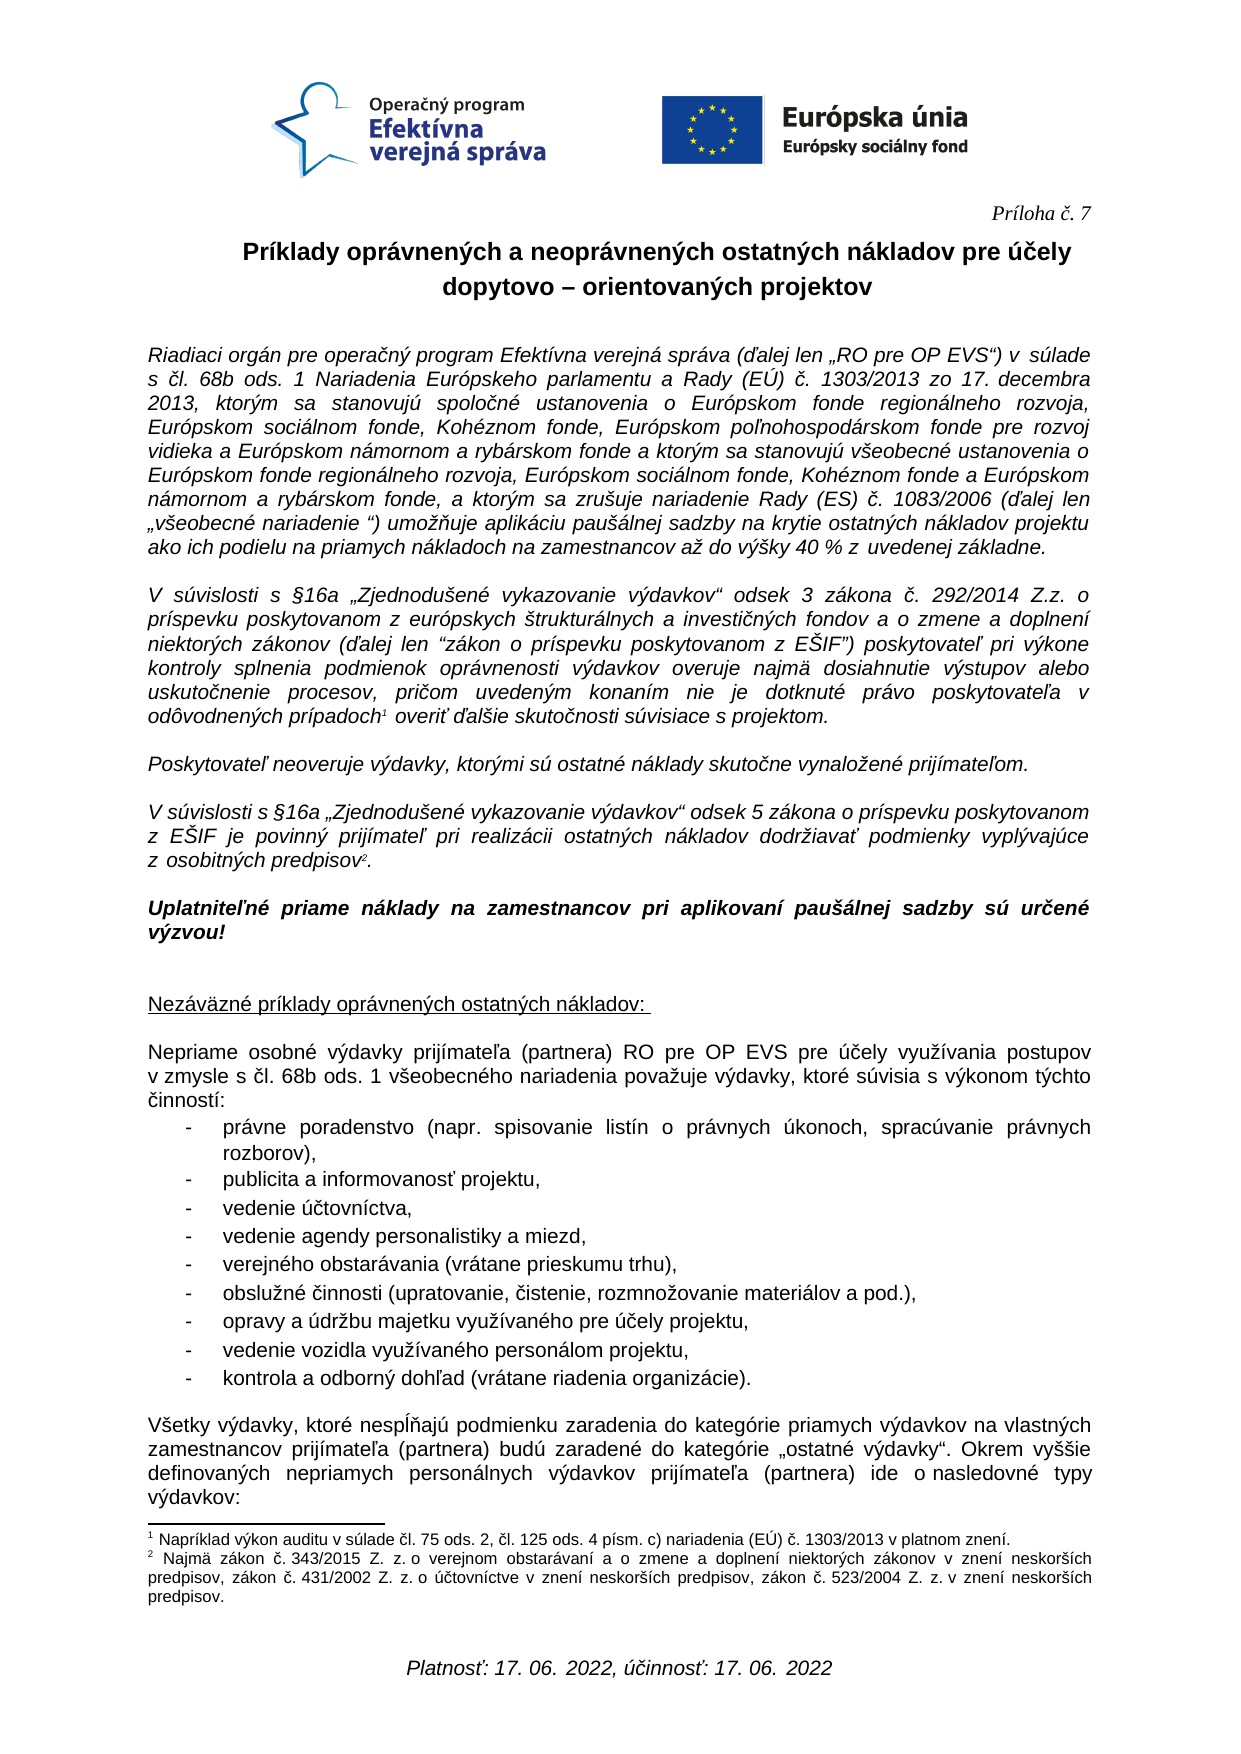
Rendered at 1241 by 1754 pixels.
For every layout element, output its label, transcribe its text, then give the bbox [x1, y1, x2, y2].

text Riadiaci orgán pre operačný program Efektívna verejná správa (ďalej len „RO pre OP EVS“) v súlade s čl. 68b ods. 1 Nariadenia Európskeho parlamentu a Rady (EÚ) č. 1303/2013 zo 17. decembra 2013, ktorým sa stanovujú spoločné ustanovenia o Európskom fonde regionálneho rozvoja, Európskom sociálnom fonde, Kohéznom fonde, Európskom poľnohospodárskom fonde pre rozvoj vidieka a Európskom námornom a rybárskom fonde a ktorým sa stanovujú všeobecné ustanovenia o Európskom fonde regionálneho rozvoja, Európskom sociálnom fonde, Kohéznom fonde a Európskom námornom a rybárskom fonde, a ktorým sa zrušuje nariadenie Rady (ES) č. 1083/2006 (ďalej len „všeobecné nariadenie “) umožňuje aplikáciu paušálnej sadzby na krytie ostatných nákladov projektu ako ich podielu na priamych nákladoch na zamestnancov až do výšky 40 % z uvedenej základne. [148, 342, 1092, 559]
text Nepriame osobné výdavky prijímateľa (partnera) RO pre OP EVS pre účely využívania postupov v zmysle s čl. 68b ods. 1 všeobecného nariadenia považuje výdavky, ktoré súvisia s výkonom týchto činností: [148, 1040, 1092, 1112]
list obslužné činnosti (upratovanie, čistenie, rozmnožovanie materiálov a pod.), [185, 1278, 1092, 1306]
text Poskytovateľ neoveruje výdavky, ktorými sú ostatné náklady skutočne vynaložené prijímateľom. [148, 752, 1092, 776]
text Všetky výdavky, ktoré nespĺňajú podmienku zaradenia do kategórie priamych výdavkov na vlastných zamestnancov prijímateľa (partnera) budú zaradené do kategórie „ostatné výdavky“. Okrem vyššie definovaných nepriamych personálnych výdavkov prijímateľa (partnera) ide o nasledovné typy výdavkov: [148, 1413, 1092, 1508]
list kontrola a odborný dohľad (vrátane riadenia organizácie). [185, 1363, 1092, 1392]
picture [246, 73, 994, 201]
text V súvislosti s §16a „Zjednodušené vykazovanie výdavkov“ odsek 3 zákona č. 292/2014 Z.z. o príspevku poskytovanom z európskych štrukturálnych a investičných fondov a o zmene a doplnení niektorých zákonov (ďalej len “zákon o príspevku poskytovanom z EŠIF”) poskytovateľ pri výkone kontroly splnenia podmienok oprávnenosti výdavkov overuje najmä dosiahnutie výstupov alebo uskutočnenie procesov, pričom uvedeným konaním nie je dotknuté právo poskytovateľa v odôvodnených prípadoch overiť ďalšie skutočnosti súvisiace s projektom. [148, 583, 1092, 727]
text Nezáväzné príklady oprávnených ostatných nákladov: [148, 992, 1092, 1016]
list právne poradenstvo (napr. spisovanie listín o právnych úkonoch, spracúvanie právnych rozborov), [185, 1112, 1092, 1164]
list publicita a informovanosť projektu, [185, 1164, 1092, 1193]
list vedenie účtovníctva, [185, 1193, 1092, 1221]
text V súvislosti s §16a „Zjednodušené vykazovanie výdavkov“ odsek 5 zákona o príspevku poskytovanom z EŠIF je povinný prijímateľ pri realizácii ostatných nákladov dodržiavať podmienky vyplývajúce z osobitných predpisov. [148, 800, 1092, 872]
list opravy a údržbu majetku využívaného pre účely projektu, [185, 1306, 1092, 1335]
text Uplatniteľné priame náklady na zamestnancov pri aplikovaní paušálnej sadzby sú určené výzvou! [148, 896, 1092, 944]
text Príloha č. 7 [148, 200, 1092, 224]
text Príklady oprávnených a neoprávnených ostatných nákladov pre účely dopytovo – orientovaných projektov [222, 237, 1092, 300]
list vedenie agendy personalistiky a miezd, [185, 1221, 1092, 1249]
list vedenie vozidla využívaného personálom projektu, [185, 1335, 1092, 1363]
list verejného obstarávania (vrátane prieskumu trhu), [185, 1249, 1092, 1278]
